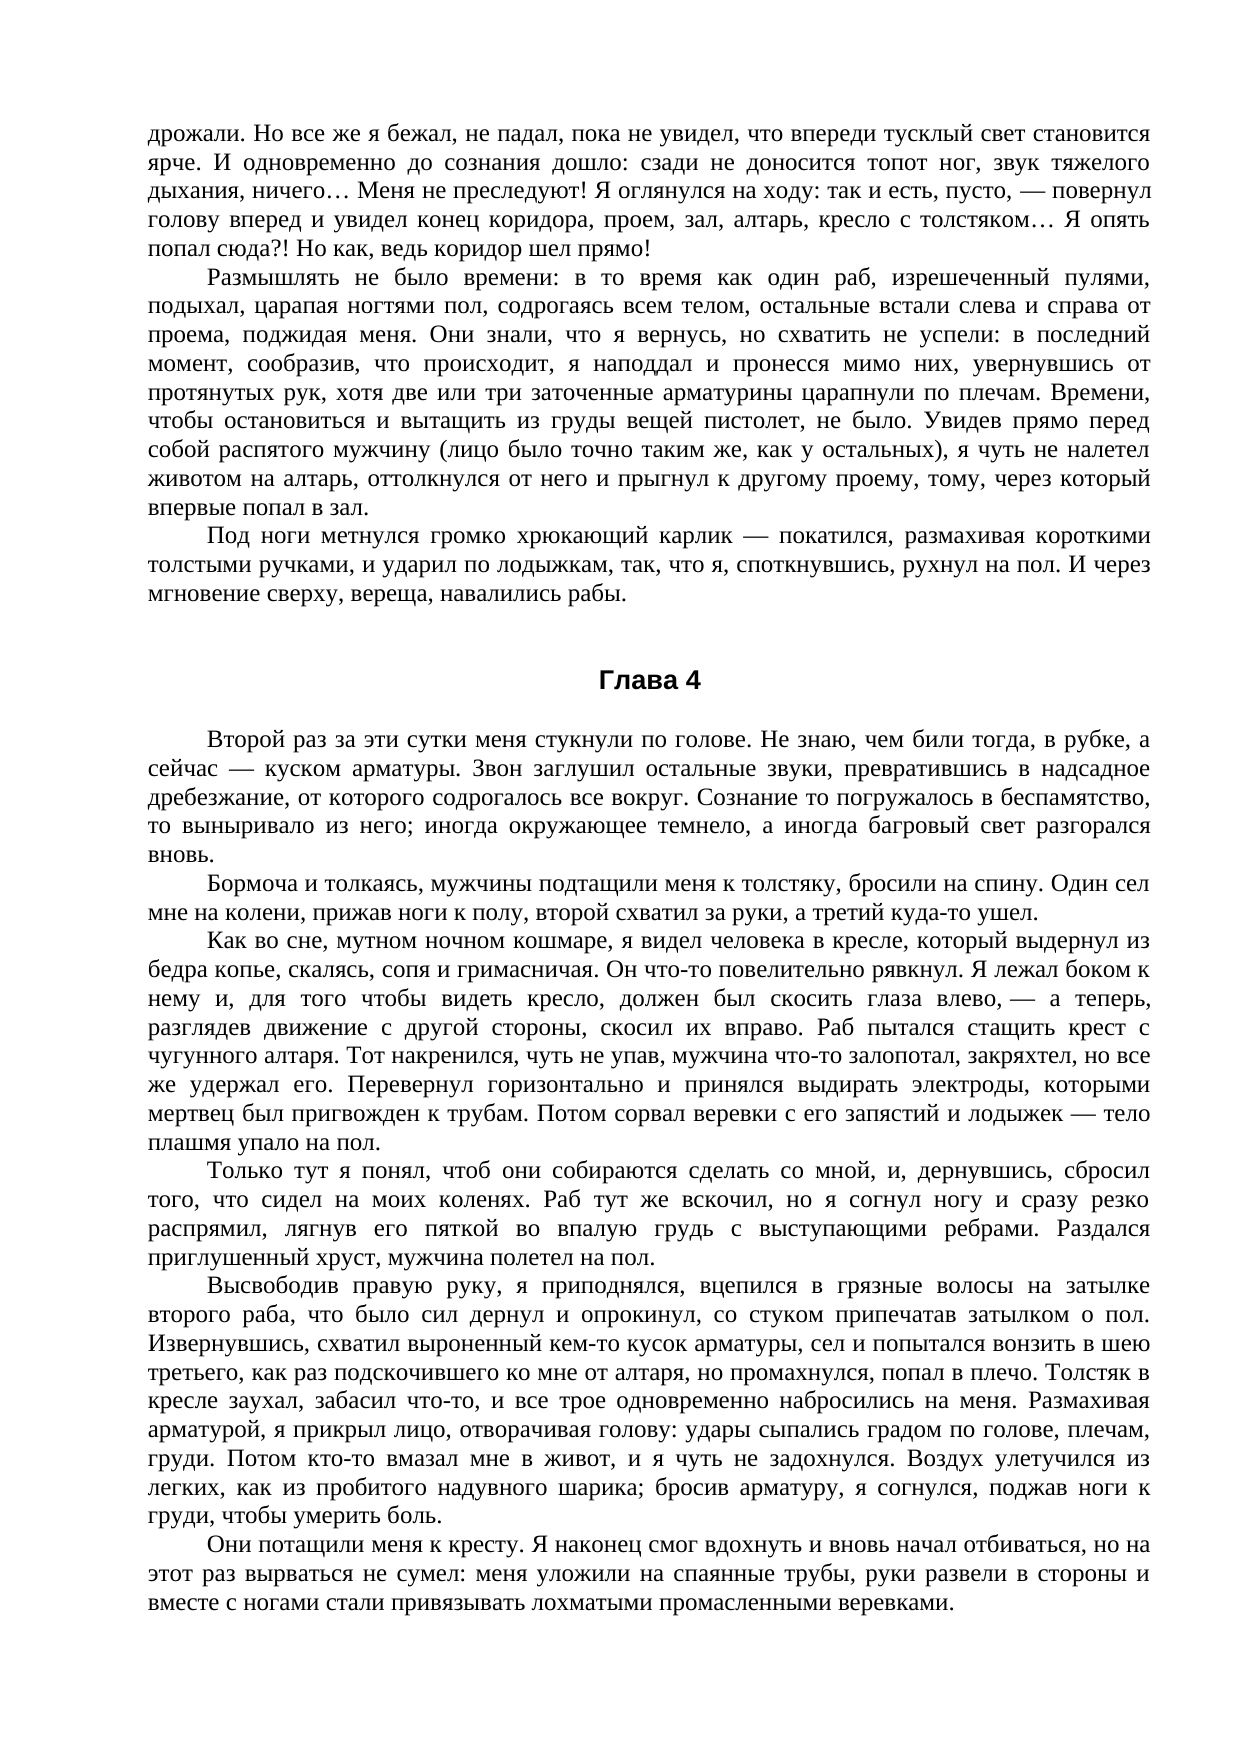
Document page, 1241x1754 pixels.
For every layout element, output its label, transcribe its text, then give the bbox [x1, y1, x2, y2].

text Только тут я понял, чтоб они собираются сделать со мной, и, дернувшись, сбросил того, что сидел на моих коленях. Раб тут же вскочил, но я согнул ногу и сразу резко распрямил, лягнув его пяткой во впалую грудь с выступающими ребрами. Раздался приглушенный хруст, мужчина полетел на пол. [148, 1156, 1152, 1271]
subtitle Глава 4 [148, 664, 1152, 696]
text Под ноги метнулся громко хрюкающий карлик — покатился, размахивая короткими толстыми ручками, и ударил по лодыжкам, так, что я, споткнувшись, рухнул на пол. И через мгновение сверху, вереща, навалились рабы. [148, 521, 1152, 607]
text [148, 118, 1152, 262]
text Высвободив правую руку, я приподнялся, вцепился в грязные волосы на затылке второго раба, что было сил дернул и опрокинул, со стуком припечатав затылком о пол. Извернувшись, схватил выроненный кем-то кусок арматуры, сел и попытался вонзить в шею третьего, как раз подскочившего ко мне от алтаря, но промахнулся, попал в плечо. Толстяк в кресле заухал, забасил что-то, и все трое одновременно набросились на меня. Размахивая арматурой, я прикрыл лицо, отворачивая голову: удары сыпались градом по голове, плечам, груди. Потом кто-то вмазал мне в живот, и я чуть не задохнулся. Воздух улетучился из легких, как из пробитого надувного шарика; бросив арматуру, я согнулся, поджав ноги к груди, чтобы умерить боль. [148, 1271, 1152, 1529]
text Бормоча и толкаясь, мужчины подтащили меня к толстяку, бросили на спину. Один сел мне на колени, прижав ноги к полу, второй схватил за руки, а третий куда-то ушел. [148, 868, 1152, 926]
text Размышлять не было времени: в то время как один раб, изрешеченный пулями, подыхал, царапая ногтями пол, содрогаясь всем телом, остальные встали слева и справа от проема, поджидая меня. Они знали, что я вернусь, но схватить не успели: в последний момент, сообразив, что происходит, я наподдал и пронесся мимо них, увернувшись от протянутых рук, хотя две или три заточенные арматурины царапнули по плечам. Времени, чтобы остановиться и вытащить из груды вещей пистолет, не было. Увидев прямо перед собой распятого мужчину (лицо было точно таким же, как у остальных), я чуть не налетел животом на алтарь, оттолкнулся от него и прыгнул к другому проему, тому, через который впервые попал в зал. [148, 262, 1152, 521]
text Второй раз за эти сутки меня стукнули по голове. Не знаю, чем били тогда, в рубке, а сейчас — куском арматуры. Звон заглушил остальные звуки, превратившись в надсадное дребезжание, от которого содрогалось все вокруг. Сознание то погружалось в беспамятство, то выныривало из него; иногда окружающее темнело, а иногда багровый свет разгорался вновь. [148, 724, 1152, 868]
text Они потащили меня к кресту. Я наконец смог вдохнуть и вновь начал отбиваться, но на этот раз вырваться не сумел: меня уложили на спаянные трубы, руки развели в стороны и вместе с ногами стали привязывать лохматыми промасленными веревками. [148, 1529, 1152, 1616]
text Как во сне, мутном ночном кошмаре, я видел человека в кресле, который выдернул из бедра копье, скалясь, сопя и гримасничая. Он что-то повелительно рявкнул. Я лежал боком к нему и, для того чтобы видеть кресло, должен был скосить глаза влево, — а теперь, разглядев движение с другой стороны, скосил их вправо. Раб пытался стащить крест с чугунного алтаря. Тот накренился, чуть не упав, мужчина что-то залопотал, закряхтел, но все же удержал его. Перевернул горизонтально и принялся выдирать электроды, которыми мертвец был пригвожден к трубам. Потом сорвал веревки с его запястий и лодыжек — тело плашмя упало на пол. [148, 926, 1152, 1156]
